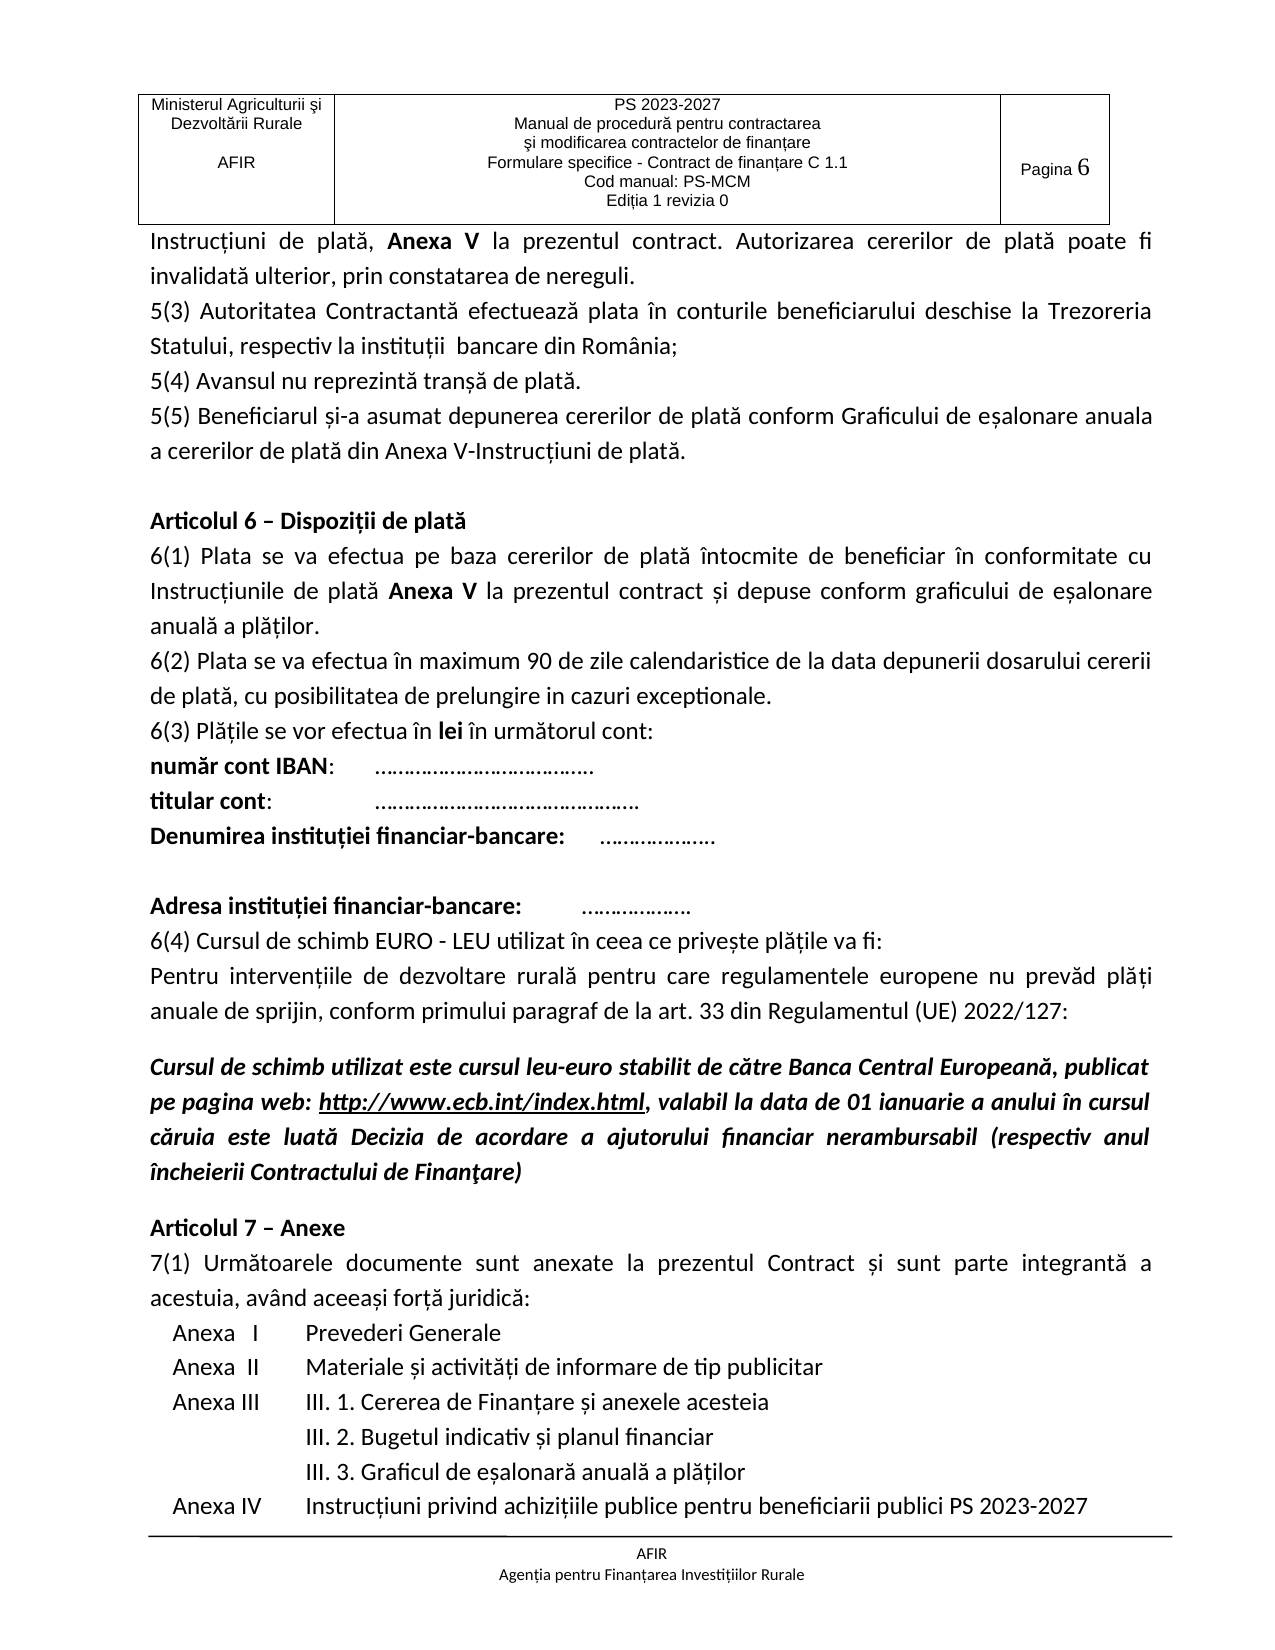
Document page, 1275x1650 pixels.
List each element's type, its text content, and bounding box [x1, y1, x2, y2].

table_header Anexa I [161, 1317, 294, 1351]
text 7(1) Următoarele documente sunt anexate la prezentul Contract şi sunt parte integrantă a acestuia, având aceeaşi forţă juridică: [150, 1247, 1153, 1312]
table_cell Anexa III [161, 1386, 294, 1490]
table_cell Anexa IV [161, 1490, 294, 1528]
text titular cont: ………………………………………. [91, 785, 1153, 816]
text 6(1) Plata se va efectua pe baza cererilor de plată întocmite de beneficiar în conformitate cu Instrucţiunile de plată Anexa V la prezentul contract și depuse conform graficului de eșalonare anuală a plăților. [150, 540, 1153, 641]
text număr cont IBAN: ……………………………….. [91, 750, 1153, 781]
text 5(5) Beneficiarul și-a asumat depunerea cererilor de plată conform Graficului de eșalonare anuala a cererilor de plată din Anexa V-Instrucțiuni de plată. [150, 400, 1153, 466]
text 5(3) Autoritatea Contractantă efectuează plata în conturile beneficiarului deschise la Trezoreria Statului, respectiv la instituții bancare din România; [150, 295, 1153, 361]
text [150, 131, 1153, 291]
text Denumirea instituției financiar-bancare: ……………….. [91, 820, 1153, 851]
text Articolul 6 – Dispoziţii de plată [150, 505, 1153, 536]
text 5(4) Avansul nu reprezintă tranşă de plată. [150, 365, 1153, 396]
text Pentru intervențiile de dezvoltare rurală pentru care regulamentele europene nu prevăd plăți anuale de sprijin, conform primului paragraf de la art. 33 din Regulamentul (UE) 2022/127: [150, 960, 1153, 1026]
table_header Prevederi Generale [294, 1317, 1151, 1351]
text 6(2) Plata se va efectua în maximum 90 de zile calendaristice de la data depunerii dosarului cererii de plată, cu posibilitatea de prelungire in cazuri exceptionale. [150, 645, 1153, 711]
table_cell Materiale și activități de informare de tip publicitar [294, 1351, 1151, 1386]
text 6(3) Plăţile se vor efectua în lei în următorul cont: [150, 715, 1153, 746]
table_cell III. 1. Cererea de Finanțare și anexele acesteia III. 2. Bugetul indicativ şi planul financiar III. 3. Graficul de eșalonară anuală a plăților [294, 1386, 1151, 1490]
text 6(4) Cursul de schimb EURO - LEU utilizat în ceea ce privește plățile va fi: [150, 925, 1153, 956]
text Articolul 7 – Anexe [150, 1212, 1153, 1242]
table_cell Anexa II [161, 1351, 294, 1386]
text Adresa instituției financiar-bancare: ………………. [150, 890, 1153, 921]
table_cell Instrucţiuni privind achiziţiile publice pentru beneficiarii publici PS 2023-2027 [294, 1490, 1151, 1528]
text Cursul de schimb utilizat este cursul leu-euro stabilit de către Banca Central Europeană, publicat pe pagina web: http://www.ecb.int/index.html, valabil la data de 01 ianuarie a anului în cursul căruia este luată Decizia de acordare a ajutorului financiar nerambursabil (respectiv anul încheierii Contractului de Finanţare) [150, 1051, 1153, 1187]
